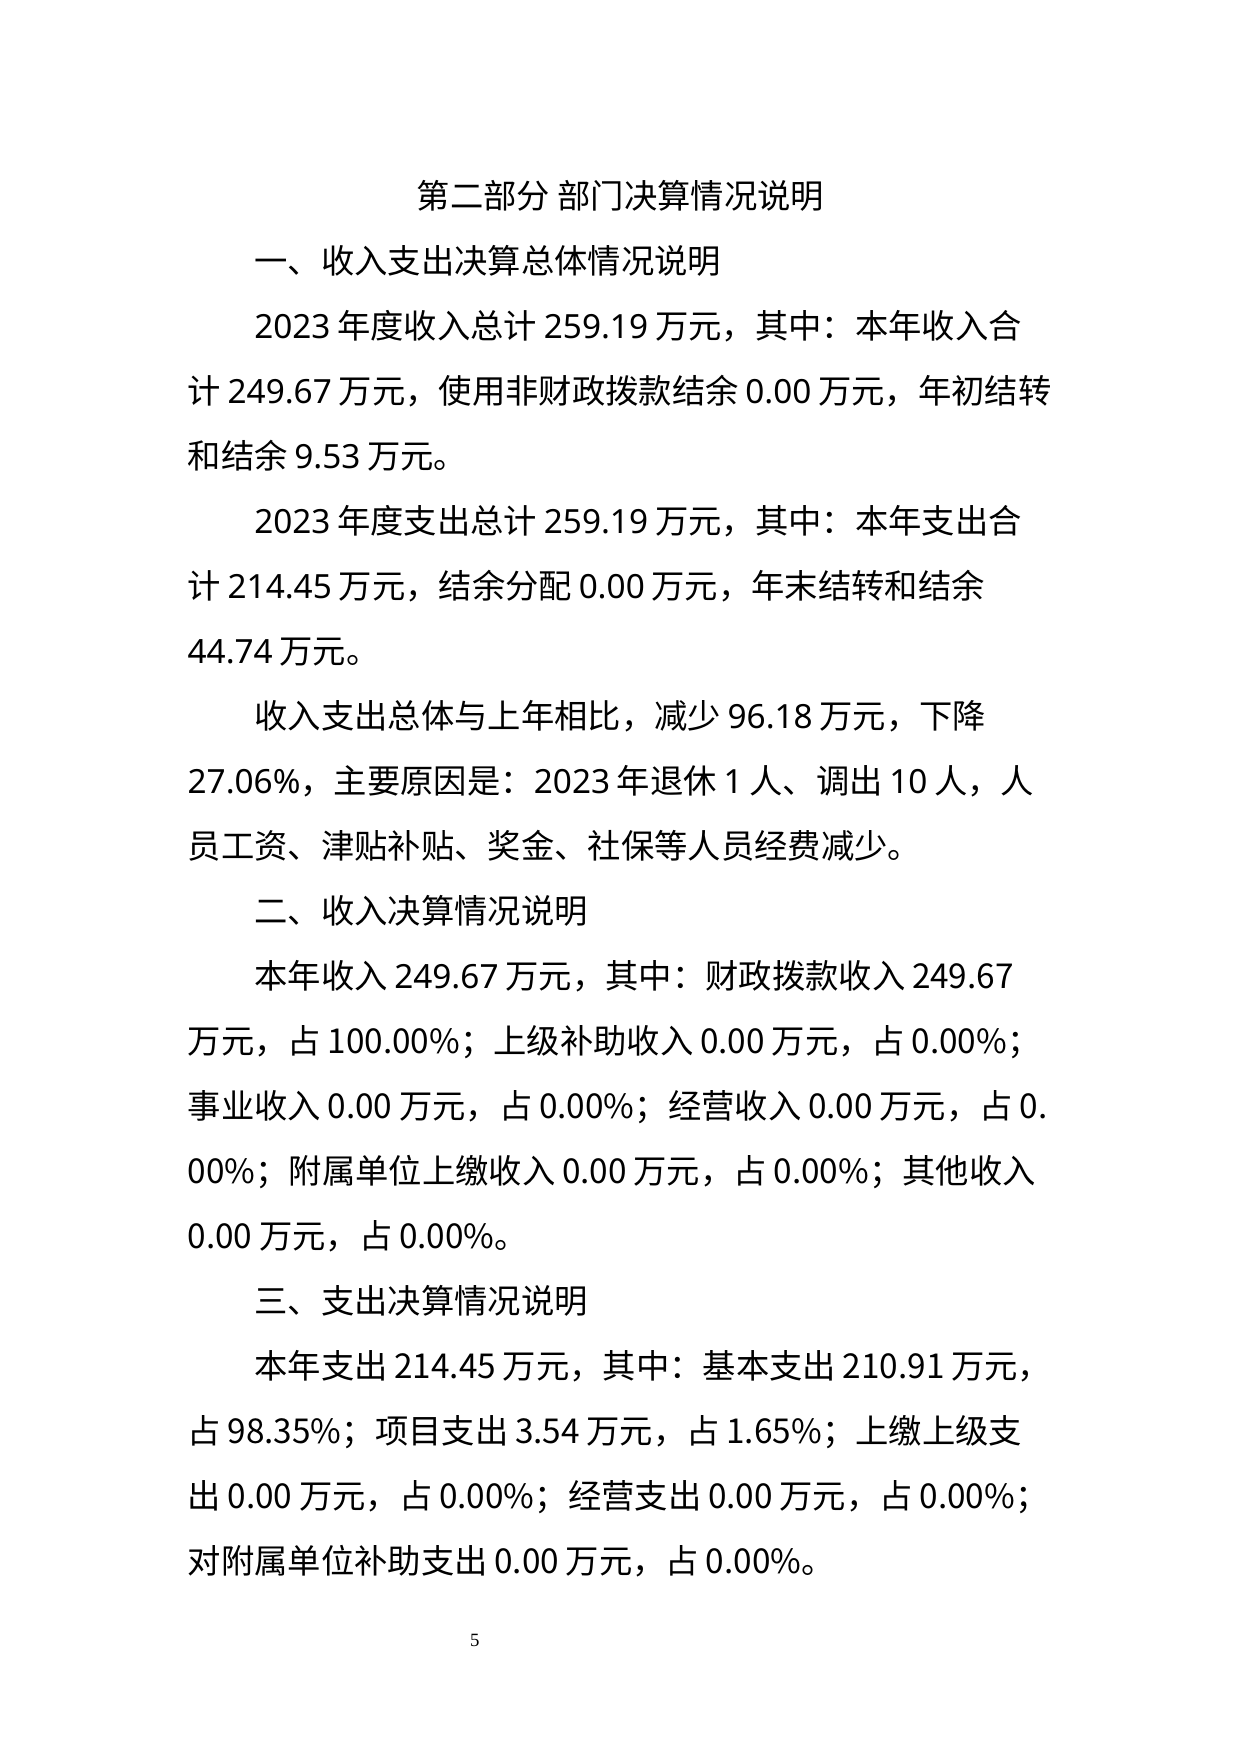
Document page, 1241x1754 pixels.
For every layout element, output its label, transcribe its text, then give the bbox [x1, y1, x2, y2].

text 2023年度收入总计259.19万元，其中：本年收入合计249.67万元，使用非财政拨款结余0.00万元，年初结转和结余9.53万元。 [187, 292, 1053, 487]
text 二、收入决算情况说明 [187, 877, 1053, 942]
text 一、收入支出决算总体情况说明 [187, 227, 1053, 292]
text 第二部分 部门决算情况说明 [187, 162, 1053, 227]
text 本年支出214.45万元，其中：基本支出210.91万元，占98.35%；项目支出3.54万元，占1.65%；上缴上级支出0.00万元，占0.00%；经营支出0.00万元，占0.00%；对附属单位补助支出0.00万元，占0.00%。 [187, 1332, 1053, 1592]
text 三、支出决算情况说明 [187, 1267, 1053, 1332]
text 本年收入249.67万元，其中：财政拨款收入249.67万元，占100.00%；上级补助收入0.00万元，占0.00%；事业收入0.00万元，占0.00%；经营收入0.00万元，占0.00%；附属单位上缴收入0.00万元，占0.00%；其他收入0.00万元，占0.00%。 [187, 942, 1053, 1267]
text 2023年度支出总计259.19万元，其中：本年支出合计214.45万元，结余分配0.00万元，年末结转和结余44.74万元。 [187, 487, 1053, 682]
text 收入支出总体与上年相比，减少96.18万元，下降27.06%，主要原因是：2023年退休1人、调出10人，人员工资、津贴补贴、奖金、社保等人员经费减少。 [187, 682, 1053, 877]
